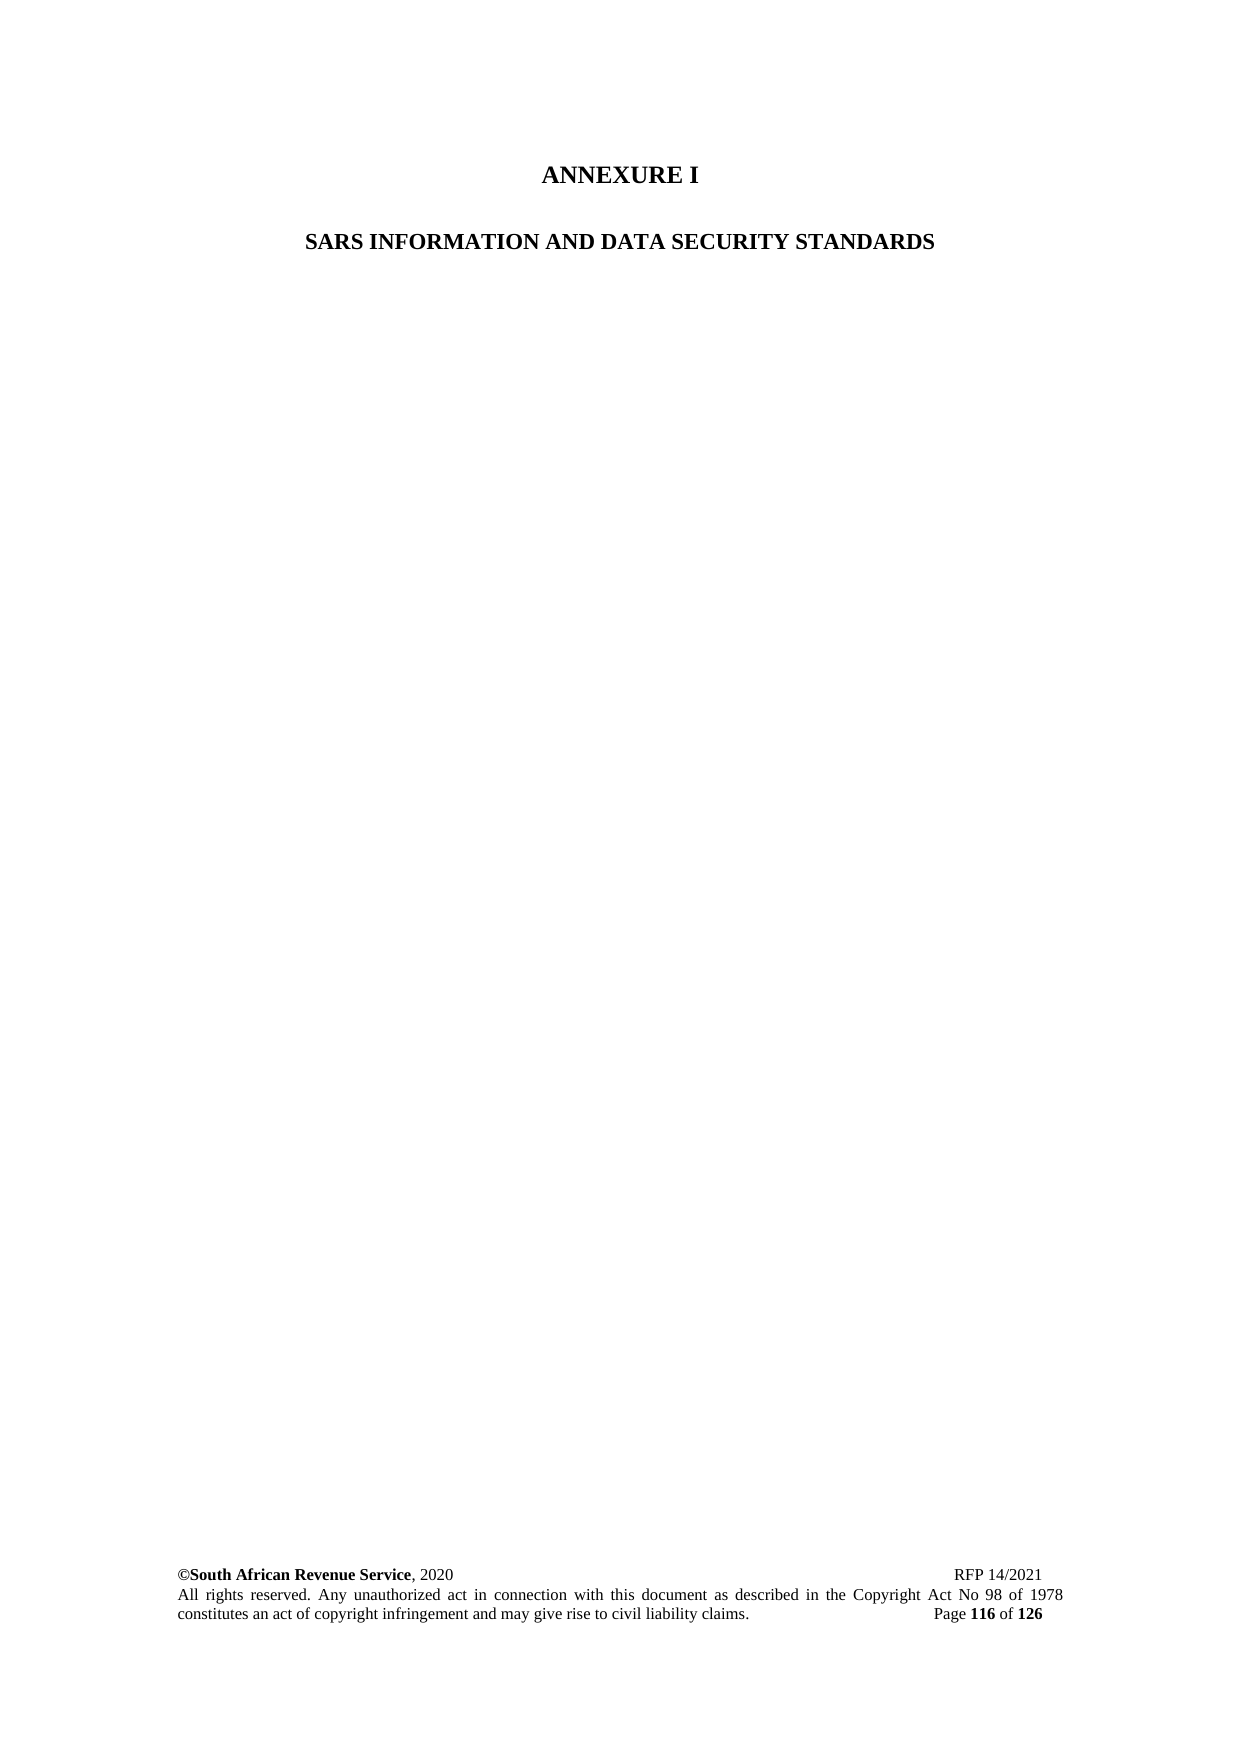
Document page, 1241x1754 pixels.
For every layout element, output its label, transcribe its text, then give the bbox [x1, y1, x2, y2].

text sars information and data security standards [177, 228, 1063, 255]
text annexure i [177, 160, 1063, 189]
